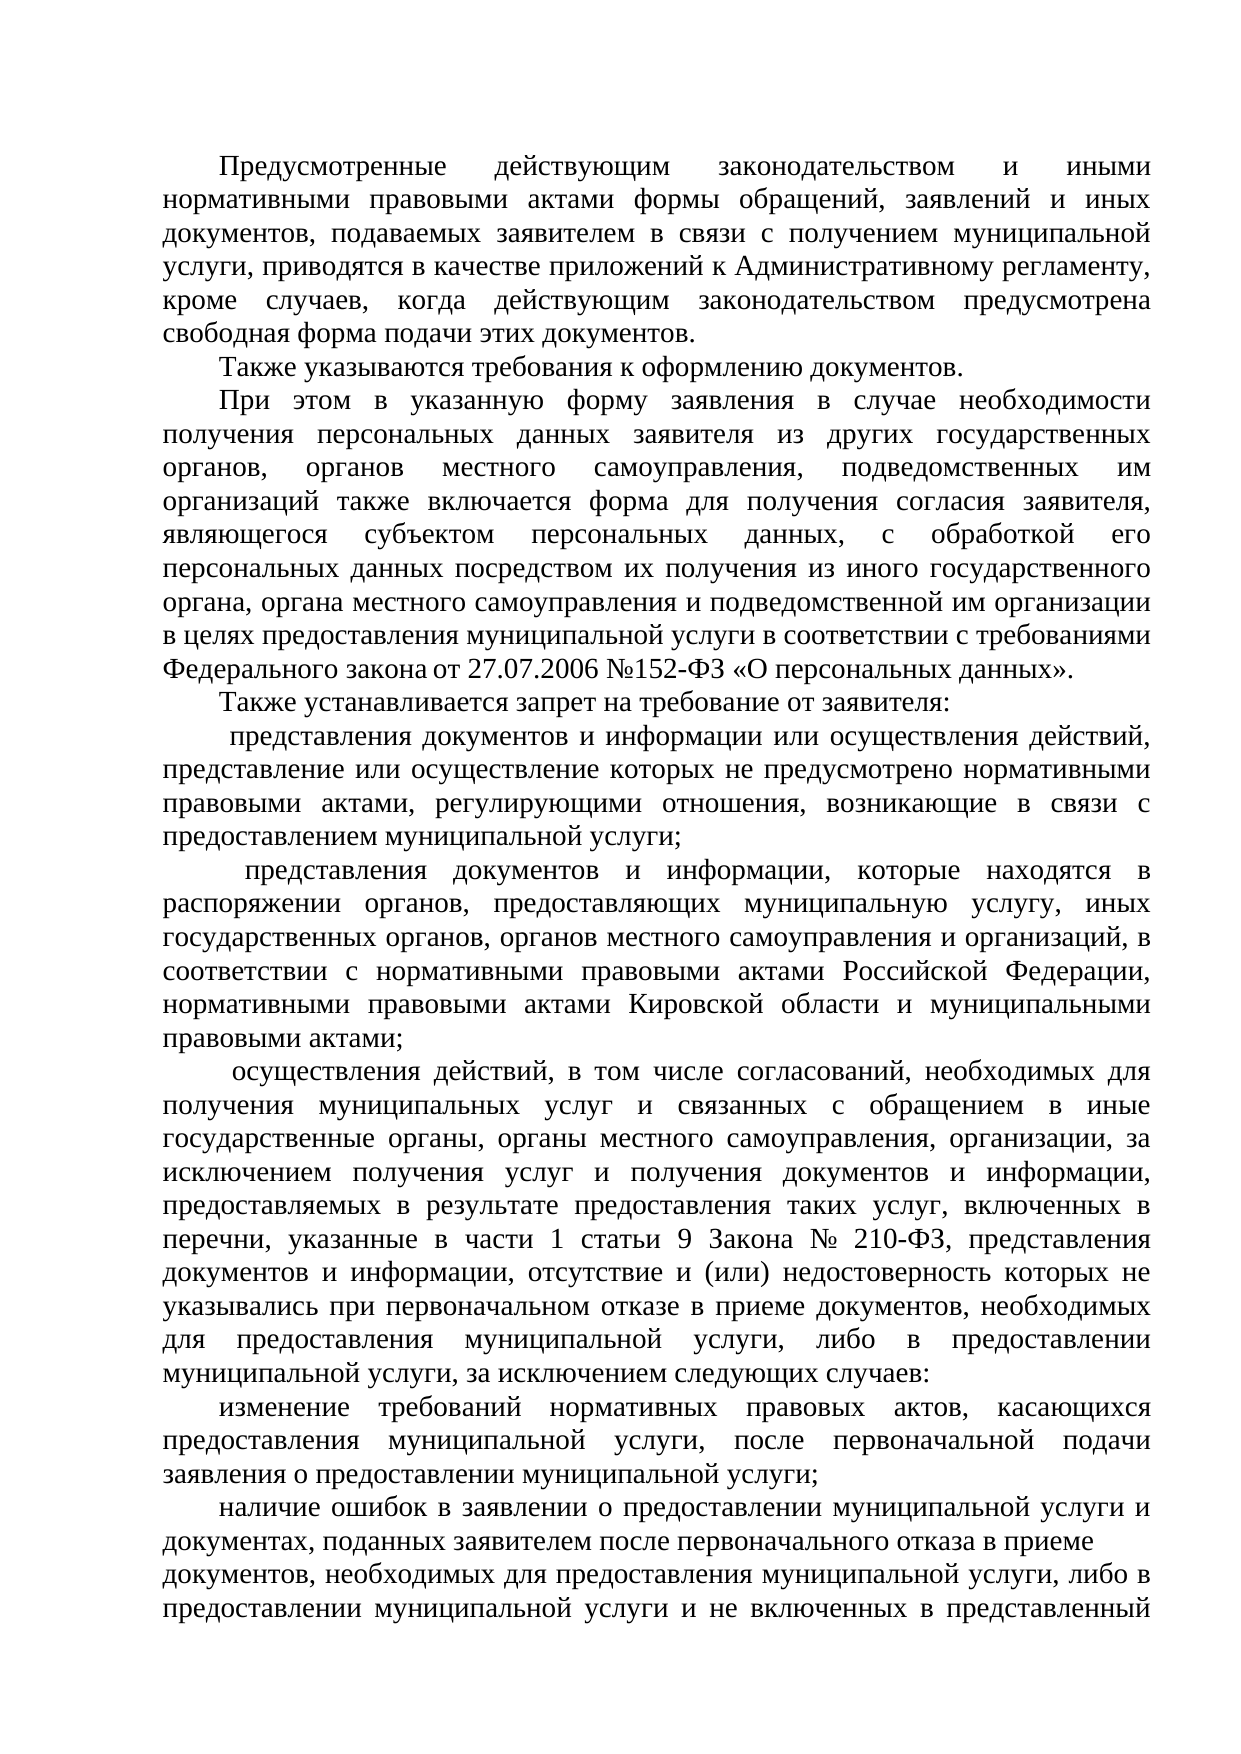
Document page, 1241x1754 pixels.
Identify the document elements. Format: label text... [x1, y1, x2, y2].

text изменение требований нормативных правовых актов, касающихся предоставления муниципальной услуги, после первоначальной подачи заявления о предоставлении муниципальной услуги; [162, 1389, 1152, 1489]
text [162, 1556, 1152, 1623]
text Предусмотренные действующим законодательством и иными нормативными правовыми актами формы обращений, заявлений и иных документов, подаваемых заявителем в связи с получением муниципальной услуги, приводятся в качестве приложений к Административному регламенту, кроме случаев, когда действующим законодательством предусмотрена свободная форма подачи этих документов. [162, 148, 1152, 349]
text наличие ошибок в заявлении о предоставлении муниципальной услуги и документах, поданных заявителем после первоначального отказа в приеме [162, 1489, 1152, 1556]
text представления документов и информации, которые находятся в распоряжении органов, предоставляющих муниципальную услугу, иных государственных органов, органов местного самоуправления и организаций, в соответствии с нормативными правовыми актами Российской Федерации, нормативными правовыми актами Кировской области и муниципальными правовыми актами; [162, 852, 1152, 1053]
text Также устанавливается запрет на требование от заявителя: [162, 684, 1152, 718]
text Также указываются требования к оформлению документов. [162, 349, 1152, 382]
text При этом в указанную форму заявления в случае необходимости получения персональных данных заявителя из других государственных органов, органов местного самоуправления, подведомственных им организаций также включается форма для получения согласия заявителя, являющегося субъектом персональных данных, с обработкой его персональных данных посредством их получения из иного государственного органа, органа местного самоуправления и подведомственной им организации в целях предоставления муниципальной услуги в соответствии с требованиями Федерального закона от 27.07.2006 №152-ФЗ «О персональных данных». [162, 382, 1152, 684]
text осуществления действий, в том числе согласований, необходимых для получения муниципальных услуг и связанных с обращением в иные государственные органы, органы местного самоуправления, организации, за исключением получения услуг и получения документов и информации, предоставляемых в результате предоставления таких услуг, включенных в перечни, указанные в части 1 статьи 9 Закона № 210-ФЗ, представления документов и информации, отсутствие и (или) недостоверность которых не указывались при первоначальном отказе в приеме документов, необходимых для предоставления муниципальной услуги, либо в предоставлении муниципальной услуги, за исключением следующих случаев: [162, 1053, 1152, 1389]
text представления документов и информации или осуществления действий, представление или осуществление которых не предусмотрено нормативными правовыми актами, регулирующими отношения, возникающие в связи с предоставлением муниципальной услуги; [162, 718, 1152, 852]
